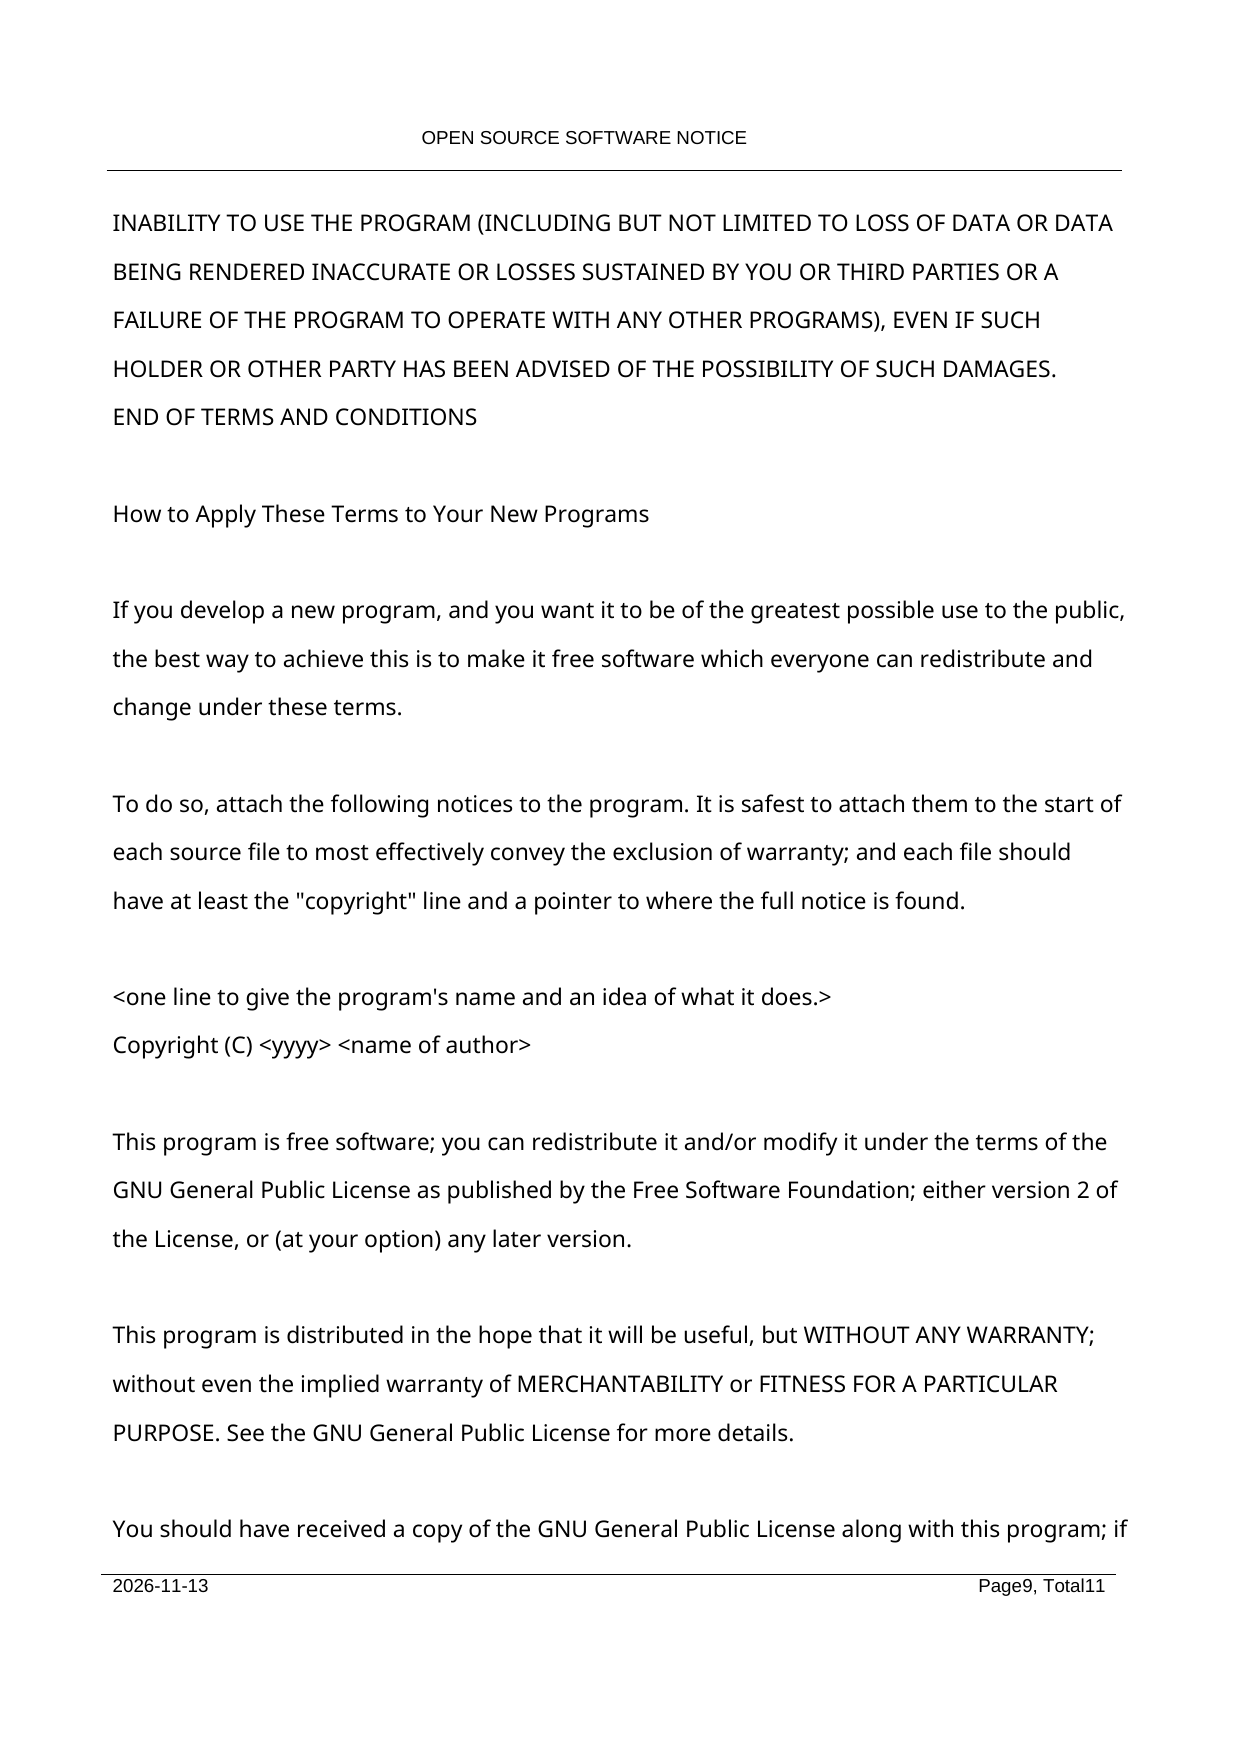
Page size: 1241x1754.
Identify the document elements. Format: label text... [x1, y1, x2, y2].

text This program is free software; you can redistribute it and/or modify it under the terms of the GNU General Public License as published by the Free Software Foundation; either version 2 of the License, or (at your option) any later version. [112, 1125, 1128, 1255]
text <one line to give the program's name and an idea of what it does.> [112, 981, 1128, 1013]
text Copyright (C) <yyyy> <name of author> [112, 1029, 1128, 1061]
text How to Apply These Terms to Your New Programs [112, 497, 1128, 529]
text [112, 1513, 1128, 1545]
text END OF TERMS AND CONDITIONS [112, 401, 1128, 433]
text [112, 206, 1128, 385]
text If you develop a new program, and you want it to be of the greatest possible use to the public, the best way to achieve this is to make it free software which everyone can redistribute and change under these terms. [112, 593, 1128, 723]
text This program is distributed in the hope that it will be useful, but WITHOUT ANY WARRANTY; without even the implied warranty of MERCHANTABILITY or FITNESS FOR A PARTICULAR PURPOSE. See the GNU General Public License for more details. [112, 1319, 1128, 1449]
text To do so, attach the following notices to the program. It is safest to attach them to the start of each source file to most effectively convey the exclusion of warranty; and each file should have at least the "copyright" line and a pointer to where the full notice is found. [112, 787, 1128, 917]
